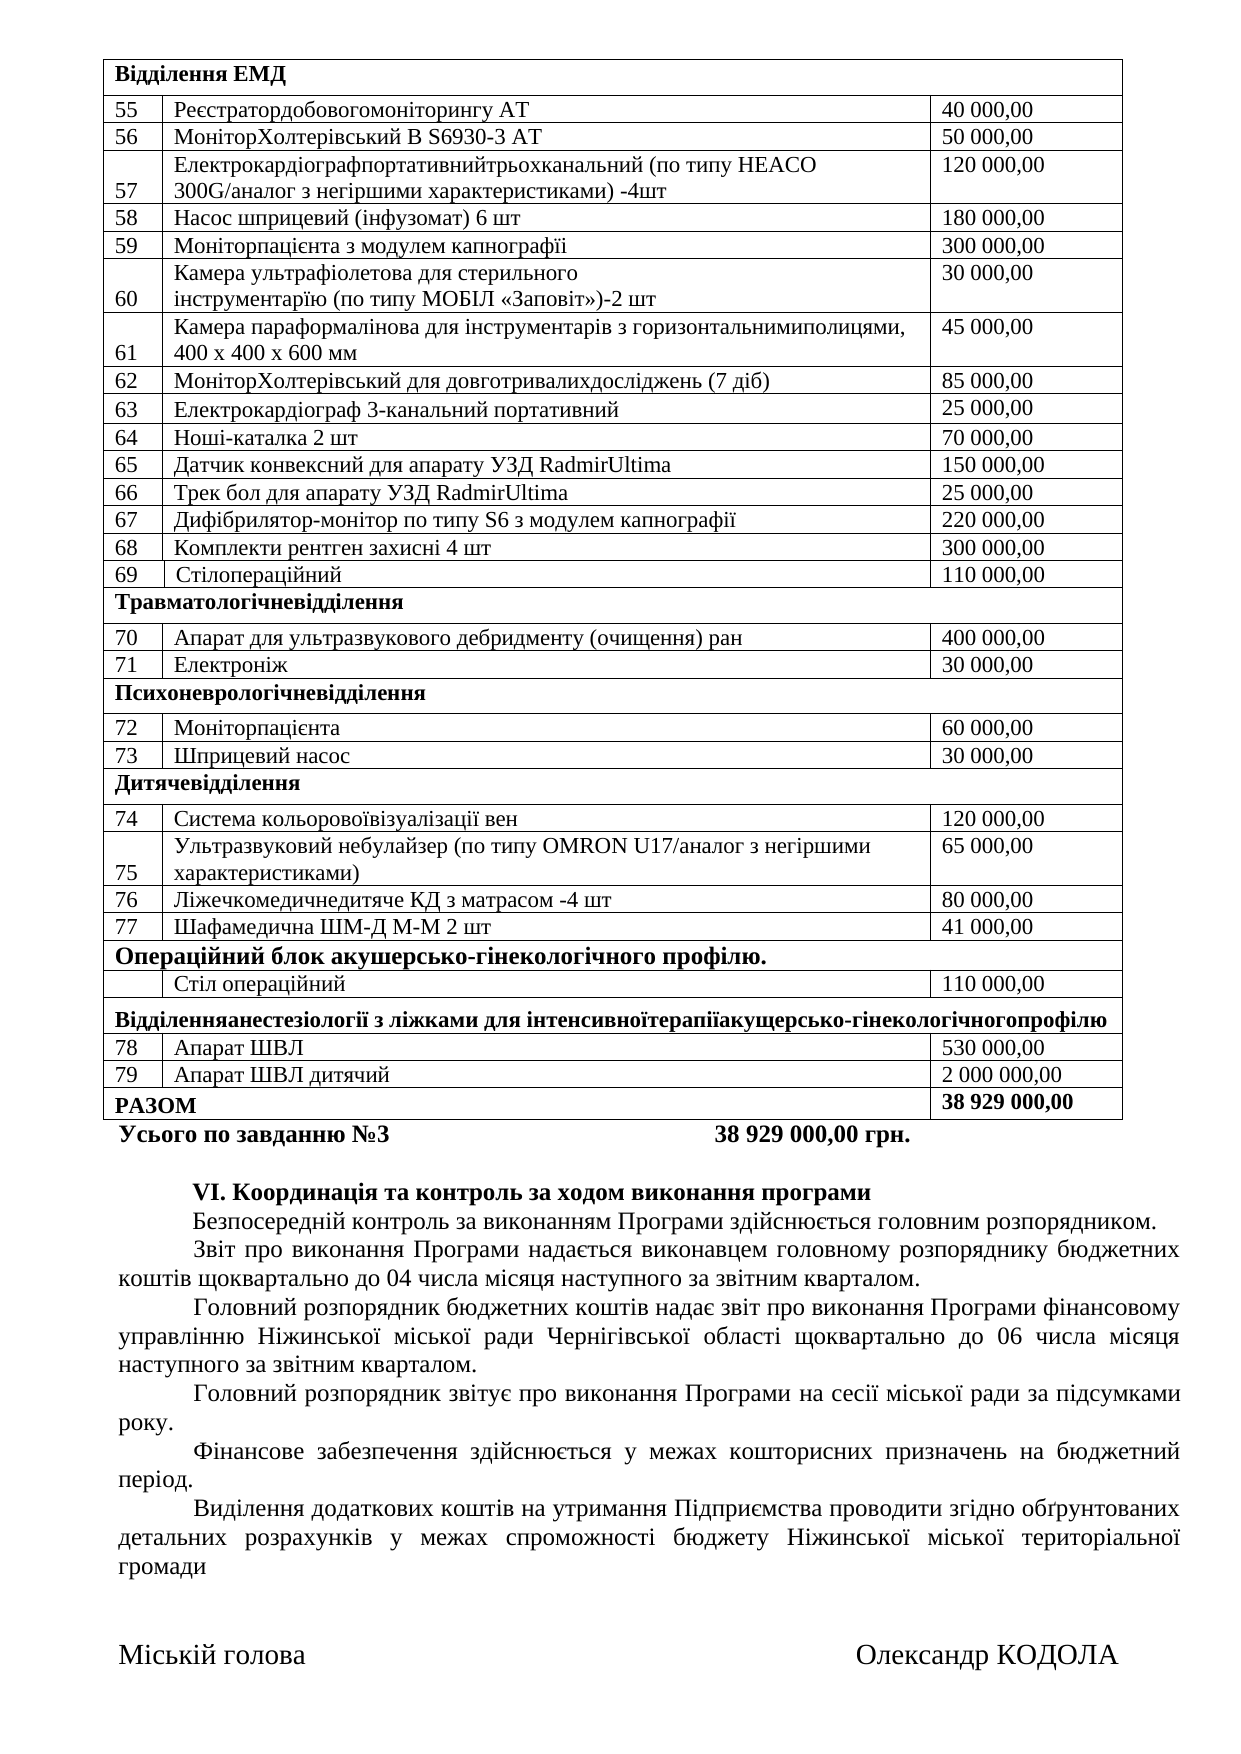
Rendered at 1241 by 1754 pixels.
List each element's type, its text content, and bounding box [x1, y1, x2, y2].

table_cell 30 000,00 [931, 259, 1122, 312]
table_cell 71 [104, 651, 162, 678]
table_cell 220 000,00 [931, 506, 1122, 532]
text Головний розпорядник бюджетних коштів надає звіт про виконання Програми фінансовому управлінню Ніжинської міської ради Чернігівської області щоквартально до 06 числа місяця наступного за звітним кварталом. [118, 1292, 1181, 1378]
table_cell 61 [104, 313, 162, 366]
table_cell 110 000,00 [931, 971, 1122, 997]
table_cell Електроніж [163, 651, 930, 678]
table_cell 30 000,00 [931, 651, 1122, 678]
table_cell Шафамедична ШМ-Д M-M 2 шт [163, 913, 930, 940]
table_cell 72 [104, 714, 162, 741]
table_cell Шприцевий насос [163, 742, 930, 768]
table_cell Моніторпацієнта [163, 714, 930, 741]
table_cell 38 929 000,00 [931, 1088, 1122, 1118]
table_cell Травматологічневідділення [104, 588, 1122, 623]
table_cell 62 [104, 367, 162, 393]
table_cell МоніторХолтерівський В S6930-3 АТ [163, 123, 930, 149]
table_cell 2 000 000,00 [931, 1061, 1122, 1087]
text Виділення додаткових коштів на утримання Підприємства проводити згідно обґрунтованих детальних розрахунків у межах спроможності бюджету Ніжинської міської територіальної громади [118, 1493, 1181, 1579]
table_cell Дифібрилятор-монітор по типу S6 з модулем капнографії [163, 506, 930, 532]
table_cell 65 [104, 451, 162, 478]
table_cell 55 [104, 96, 162, 122]
table_cell 77 [104, 913, 162, 940]
table_cell Насос шприцевий (інфузомат) 6 шт [163, 204, 930, 231]
table_cell 150 000,00 [931, 451, 1122, 478]
table_cell 67 [104, 506, 162, 532]
table_cell 41 000,00 [931, 913, 1122, 940]
table_cell 530 000,00 [931, 1034, 1122, 1060]
table_cell Дитячевідділення [104, 769, 1122, 804]
table_cell 180 000,00 [931, 204, 1122, 231]
table_cell 85 000,00 [931, 367, 1122, 393]
table_cell Реєстратордобовогомоніторингу АТ [163, 96, 930, 122]
table_cell 50 000,00 [931, 123, 1122, 149]
table_cell 40 000,00 [931, 96, 1122, 122]
table_cell 56 [104, 123, 162, 149]
table_cell Система кольоровоївізуалізації вен [163, 805, 930, 831]
table_cell 25 000,00 [931, 394, 1122, 423]
table_cell 57 [104, 151, 162, 203]
table_cell Ультразвуковий небулайзер (по типу OMRON U17/аналог з негіршими характеристиками) [163, 832, 930, 885]
table_cell 300 000,00 [931, 534, 1122, 560]
text Усього по завданню №3 38 929 000,00 грн. [118, 1119, 1182, 1148]
table_cell Ноші-каталка 2 шт [163, 424, 930, 450]
table_cell 59 [104, 232, 162, 258]
table_cell 63 [104, 394, 162, 423]
text Міській голова Олександр КОДОЛА [118, 1637, 1181, 1671]
text Головний розпорядник звітує про виконання Програми на сесії міської ради за підсумками року. [118, 1378, 1181, 1436]
table_cell Ліжечкомедичнедитяче КД з матрасом -4 шт [163, 886, 930, 912]
table_cell [104, 971, 162, 997]
table_cell Відділенняанестезіології з ліжками для інтенсивноїтерапіїакущерсько-гінекологічногопрофілю [104, 998, 1122, 1032]
table_cell Комплекти рентген захисні 4 шт [163, 534, 930, 560]
table_cell Датчик конвексний для апарату УЗД RadmirUltima [163, 451, 930, 478]
table_cell 70 [104, 624, 162, 650]
table_cell Камера параформалінова для інструментарів з горизонтальнимиполицями, 400 х 400 х 600 мм [163, 313, 930, 366]
table_cell 65 000,00 [931, 832, 1122, 885]
table_cell Електрокардіограф 3-канальний портативний [163, 394, 930, 423]
table_cell Камера ультрафіолетова для стерильного інструментарїю (по типу МОБІЛ «Заповіт»)-2 шт [163, 259, 930, 312]
table_cell 400 000,00 [931, 624, 1122, 650]
table_cell 60 [104, 259, 162, 312]
text Звіт про виконання Програми надається виконавцем головному розпоряднику бюджетних коштів щоквартально до 04 числа місяця наступного за звітним кварталом. [118, 1234, 1181, 1292]
table_cell Моніторпацієнта з модулем капнографїі [163, 232, 930, 258]
table_cell 66 [104, 479, 162, 505]
table_cell МоніторХолтерівський для довготривалихдосліджень (7 діб) [163, 367, 930, 393]
table_cell 30 000,00 [931, 742, 1122, 768]
table_cell 69 [104, 561, 164, 587]
table_cell Апарат ШВЛ [163, 1034, 930, 1060]
table_cell 60 000,00 [931, 714, 1122, 741]
table_cell 68 [104, 534, 162, 560]
table_cell Стіл операційний [163, 971, 930, 997]
table_cell 110 000,00 [931, 561, 1122, 587]
table_cell 58 [104, 204, 162, 231]
table_cell Апарат ШВЛ дитячий [163, 1061, 930, 1087]
text Фінансове забезпечення здійснюється у межах кошторисних призначень на бюджетний період. [118, 1436, 1181, 1493]
text Безпосередній контроль за виконанням Програми здійснюється головним розпорядником. [118, 1206, 1181, 1234]
table_cell 120 000,00 [931, 151, 1122, 203]
table_cell Трек бол для апарату УЗД RadmirUltima [163, 479, 930, 505]
table_cell Електрокардіографпортативнийтрьохканальний (по типу HEACO 300G/aнaлoг з негіршими характеристиками) -4шт [163, 151, 930, 203]
table_cell 45 000,00 [931, 313, 1122, 366]
table_cell 79 [104, 1061, 162, 1087]
table_cell 64 [104, 424, 162, 450]
table_cell 76 [104, 886, 162, 912]
table_cell РАЗОМ [104, 1088, 930, 1118]
table_cell 300 000,00 [931, 232, 1122, 258]
table_cell 70 000,00 [931, 424, 1122, 450]
table_cell Психоневрологічневідділення [104, 679, 1122, 713]
table_cell 25 000,00 [931, 479, 1122, 505]
table_cell 78 [104, 1034, 162, 1060]
table_cell Відділення ЕМД [104, 60, 1122, 95]
table_cell Операційний блок акушерсько-гінекологічного профілю. [104, 941, 1122, 969]
table_cell 80 000,00 [931, 886, 1122, 912]
table_cell 75 [104, 832, 162, 885]
text VІ. Координація та контроль за ходом виконання програми [118, 1177, 1181, 1206]
table_cell 120 000,00 [931, 805, 1122, 831]
table_cell Стілопераційний [165, 561, 930, 587]
table_cell 73 [104, 742, 162, 768]
table_cell Апарат для ультразвукового дебридменту (очищення) ран [163, 624, 930, 650]
table_cell 74 [104, 805, 162, 831]
